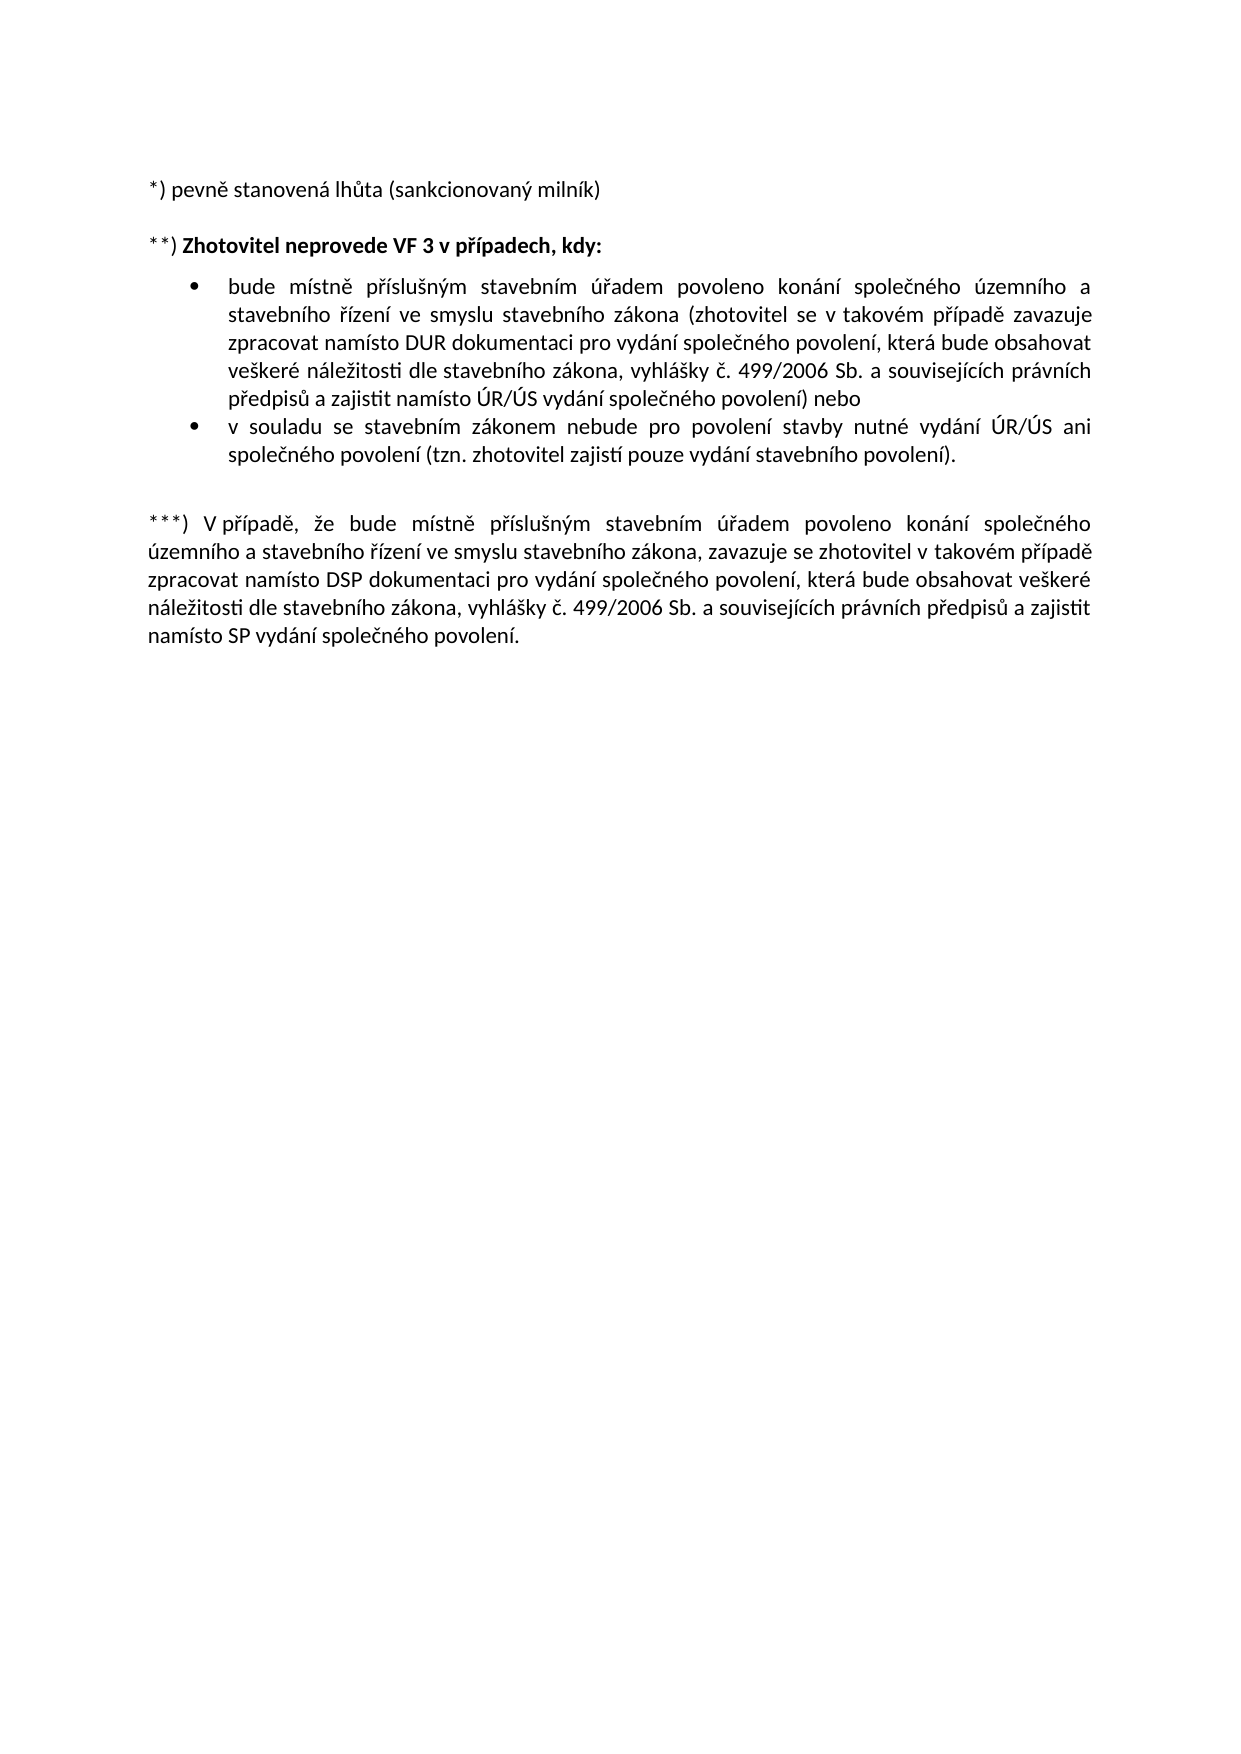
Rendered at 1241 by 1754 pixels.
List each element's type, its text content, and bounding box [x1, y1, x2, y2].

text ***) V případě, že bude místně příslušným stavebním úřadem povoleno konání společného územního a stavebního řízení ve smyslu stavebního zákona, zavazuje se zhotovitel v takovém případě zpracovat namísto DSP dokumentaci pro vydání společného povolení, která bude obsahovat veškeré náležitosti dle stavebního zákona, vyhlášky č. 499/2006 Sb. a souvisejících právních předpisů a zajistit namísto SP vydání společného povolení. [148, 509, 1093, 649]
text **) Zhotovitel neprovede VF 3 v případech, kdy: [148, 232, 1093, 260]
list v souladu se stavebním zákonem nebude pro povolení stavby nutné vydání ÚR/ÚS ani společného povolení (tzn. zhotovitel zajistí pouze vydání stavebního povolení). [190, 412, 1093, 468]
list bude místně příslušným stavebním úřadem povoleno konání společného územního a stavebního řízení ve smyslu stavebního zákona (zhotovitel se v takovém případě zavazuje zpracovat namísto DUR dokumentaci pro vydání společného povolení, která bude obsahovat veškeré náležitosti dle stavebního zákona, vyhlášky č. 499/2006 Sb. a souvisejících právních předpisů a zajistit namísto ÚR/ÚS vydání společného povolení) nebo [190, 272, 1093, 412]
text *) pevně stanovená lhůta (sankcionovaný milník) [148, 176, 1093, 204]
